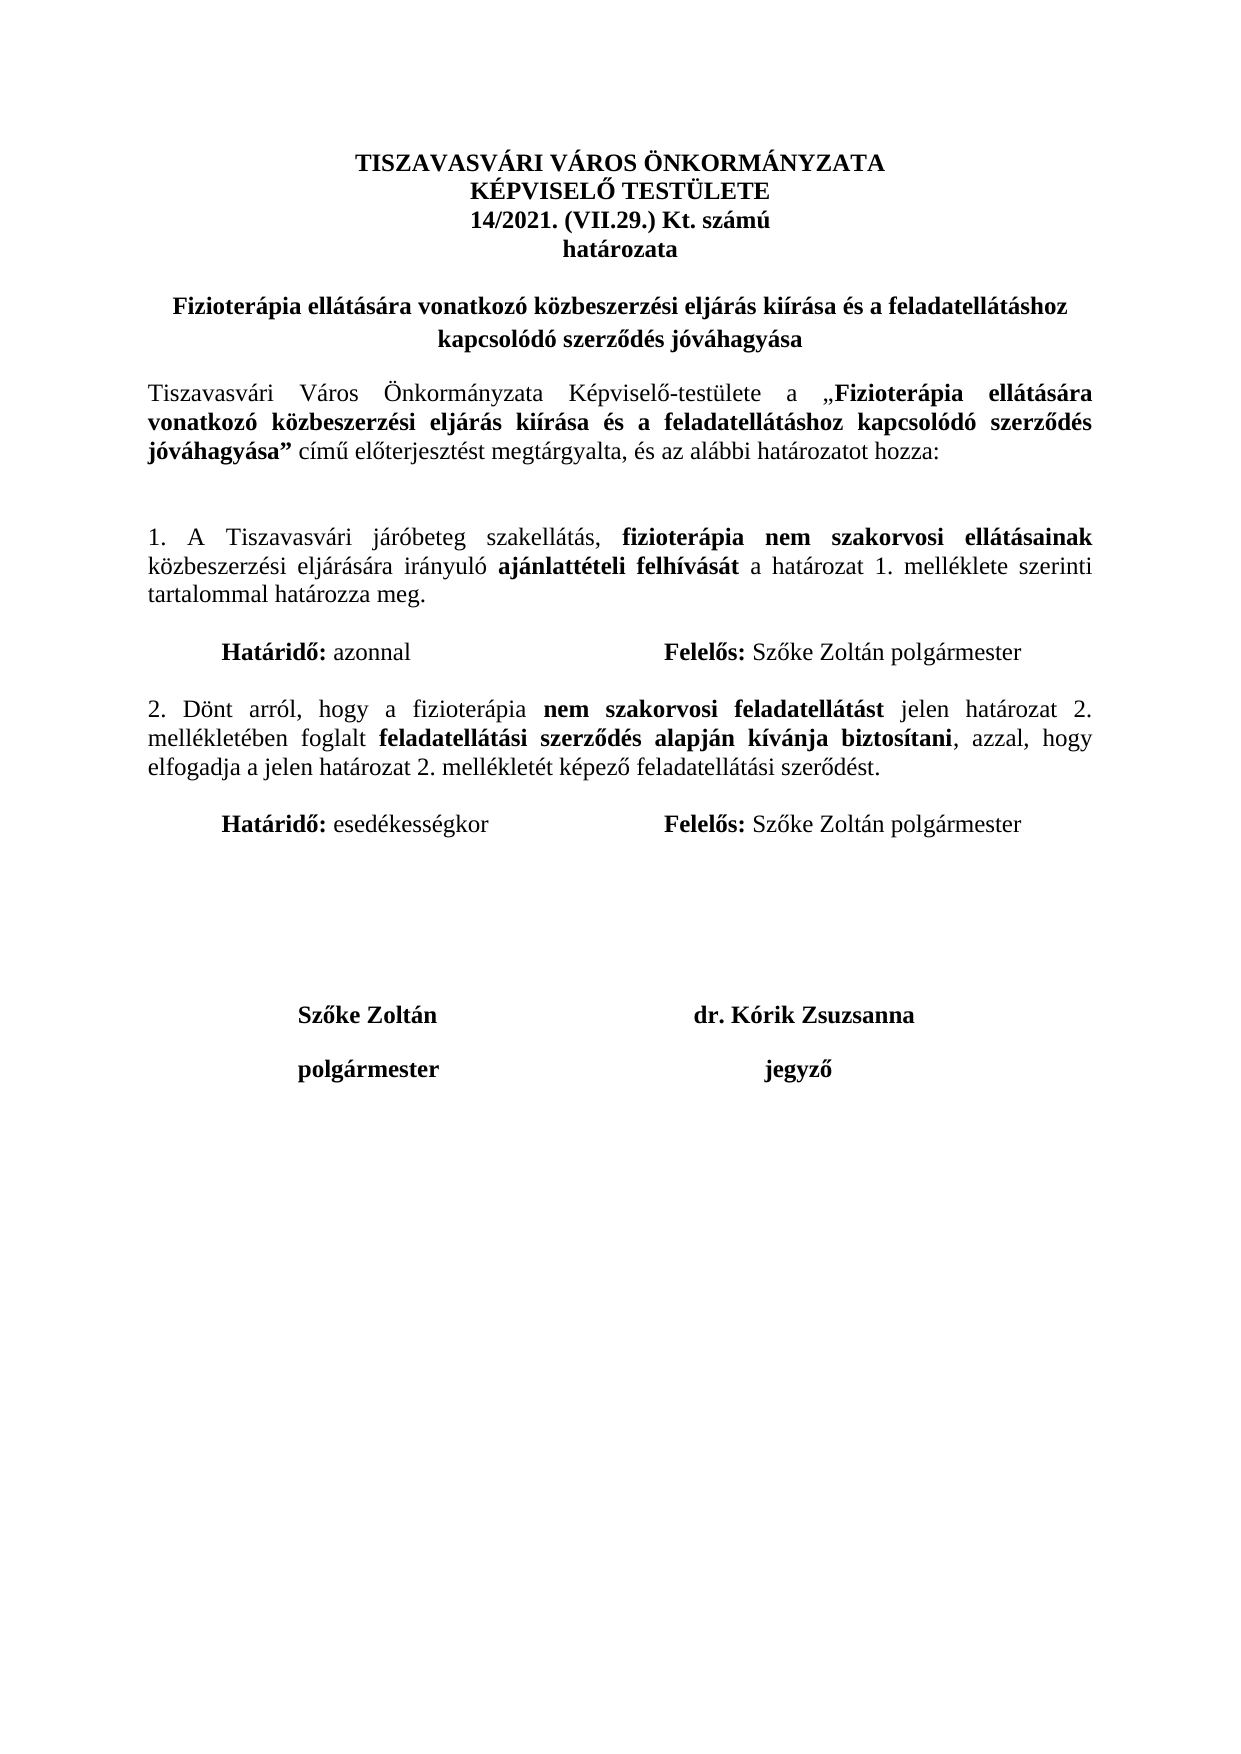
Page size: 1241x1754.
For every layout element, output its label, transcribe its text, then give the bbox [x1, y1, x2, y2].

text KÉPVISELŐ TESTÜLETE [148, 176, 1093, 205]
text polgármester jegyző [148, 1054, 1093, 1082]
text határozata [148, 234, 1093, 263]
text 14/2021. (VII.29.) Kt. számú [148, 205, 1093, 234]
text Tiszavasvári Város Önkormányzata Képviselő-testülete a „Fizioterápia ellátására vonatkozó közbeszerzési eljárás kiírása és a feladatellátáshoz kapcsolódó szerződés jóváhagyása” című előterjesztést megtárgyalta, és az alábbi határozatot hozza: [148, 378, 1093, 464]
text 2. Dönt arról, hogy a fizioterápia nem szakorvosi feladatellátást jelen határozat 2. mellékletében foglalt feladatellátási szerződés alapján kívánja biztosítani, azzal, hogy elfogadja a jelen határozat 2. mellékletét képező feladatellátási szerődést. [148, 694, 1093, 781]
text Szőke Zoltán dr. Kórik Zsuzsanna [148, 1000, 1093, 1028]
text Tiszavasvári járóbeteg szakellátás, fizioterápia nem szakorvosi ellátásainak közbeszerzési eljárására irányuló ajánlattételi felhívását a határozat 1. melléklete szerinti tartalommal határozza meg. [148, 522, 1093, 608]
text TISZAVASVÁRI VÁROS ÖNKORMÁNYZATA [148, 148, 1093, 176]
text Határidő: esedékességkor Felelős: Szőke Zoltán polgármester [148, 809, 1093, 838]
text Fizioterápia ellátására vonatkozó közbeszerzési eljárás kiírása és a feladatellátáshoz kapcsolódó szerződés jóváhagyása [148, 291, 1093, 353]
text Határidő: azonnal Felelős: Szőke Zoltán polgármester [148, 637, 1093, 666]
